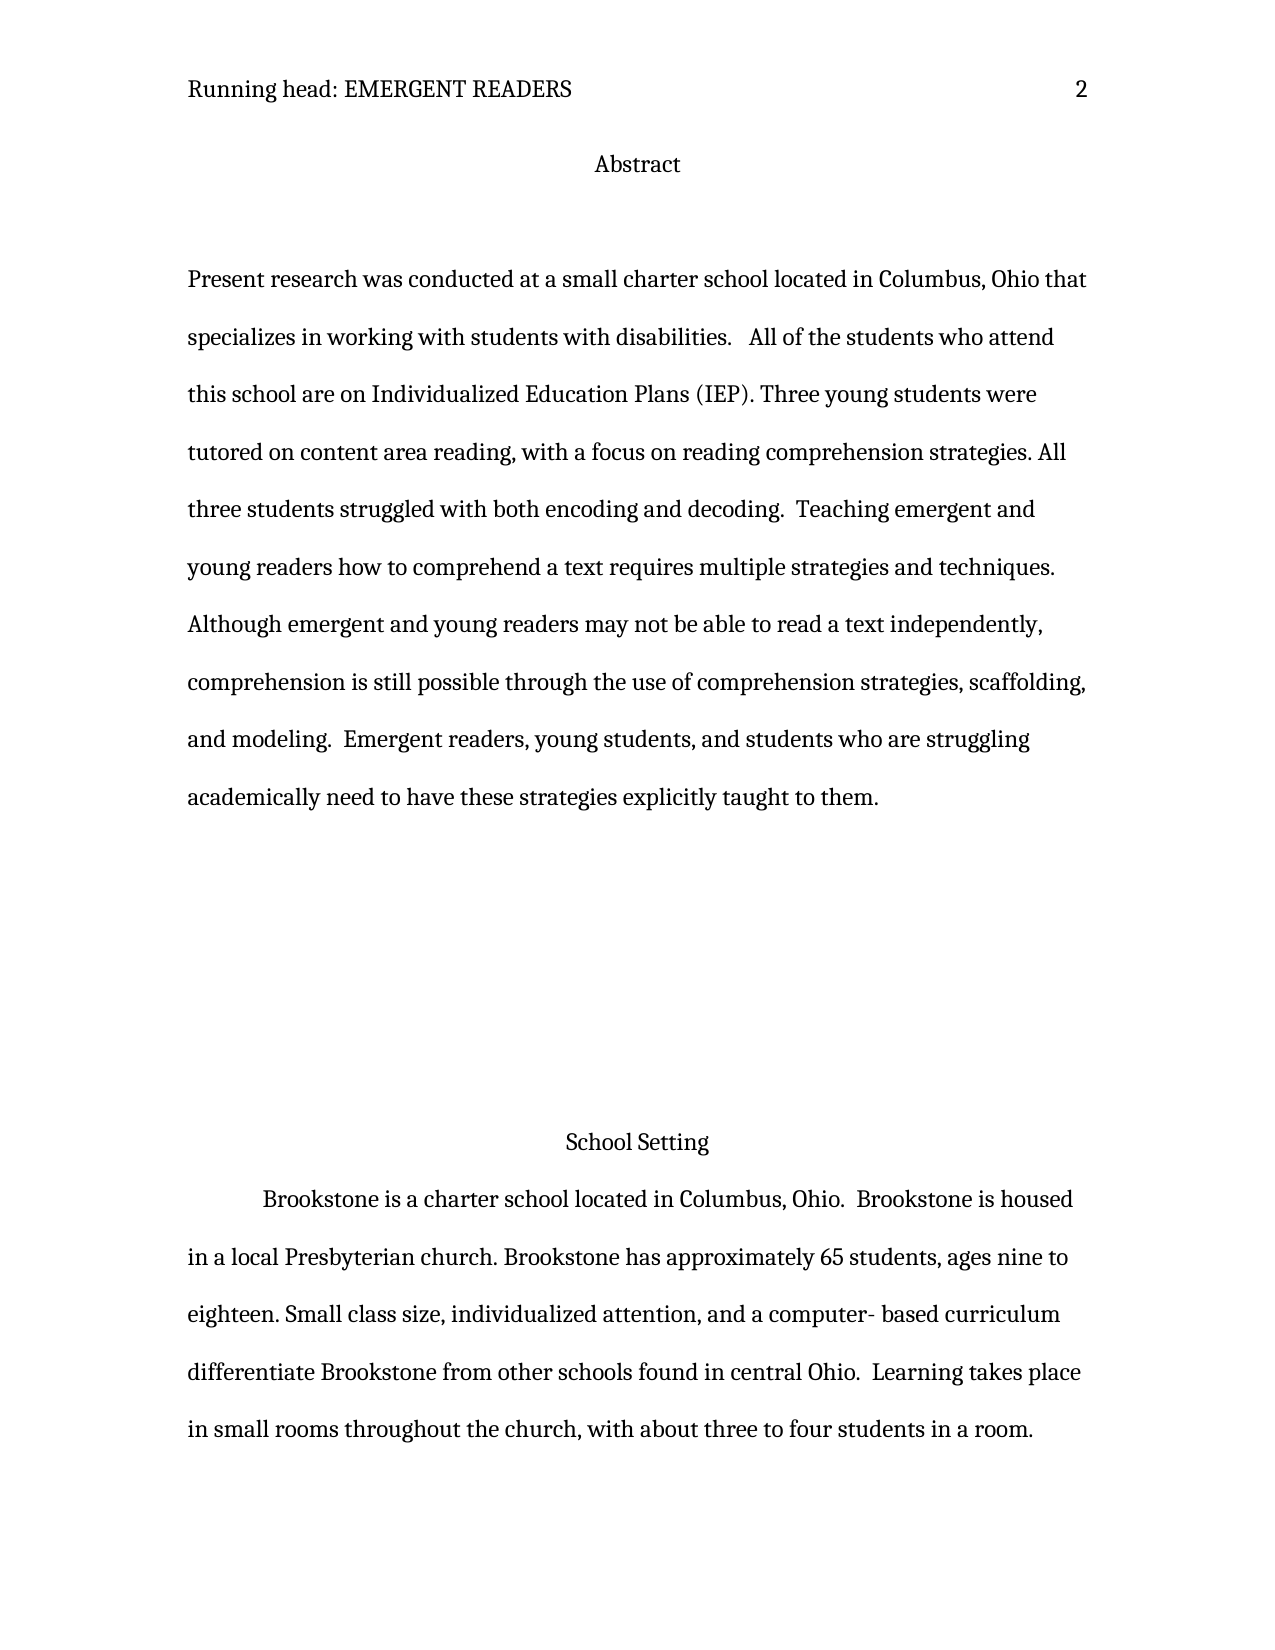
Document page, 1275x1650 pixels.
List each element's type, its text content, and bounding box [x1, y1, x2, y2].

text Abstract [187, 150, 1087, 179]
text School Setting [187, 1127, 1087, 1156]
text Present research was conducted at a small charter school located in Columbus, Ohio that specializes in working with students with disabilities. All of the students who attend this school are on Individualized Education Plans (IEP). Three young students were tutored on content area reading, with a focus on reading comprehension strategies. All three students struggled with both encoding and decoding. Teaching emergent and young readers how to comprehend a text requires multiple strategies and techniques. Although emergent and young readers may not be able to read a text independently, comprehension is still possible through the use of comprehension strategies, scaffolding, and modeling. Emergent readers, young students, and students who are struggling academically need to have these strategies explicitly taught to them. [187, 265, 1087, 811]
text Brookstone is a charter school located in Columbus, Ohio. Brookstone is housed in a local Presbyterian church. Brookstone has approximately 65 students, ages nine to eighteen. Small class size, individualized attention, and a computer- based curriculum differentiate Brookstone from other schools found in central Ohio. Learning takes place in small rooms throughout the church, with about three to four students in a room. [187, 1185, 1087, 1444]
